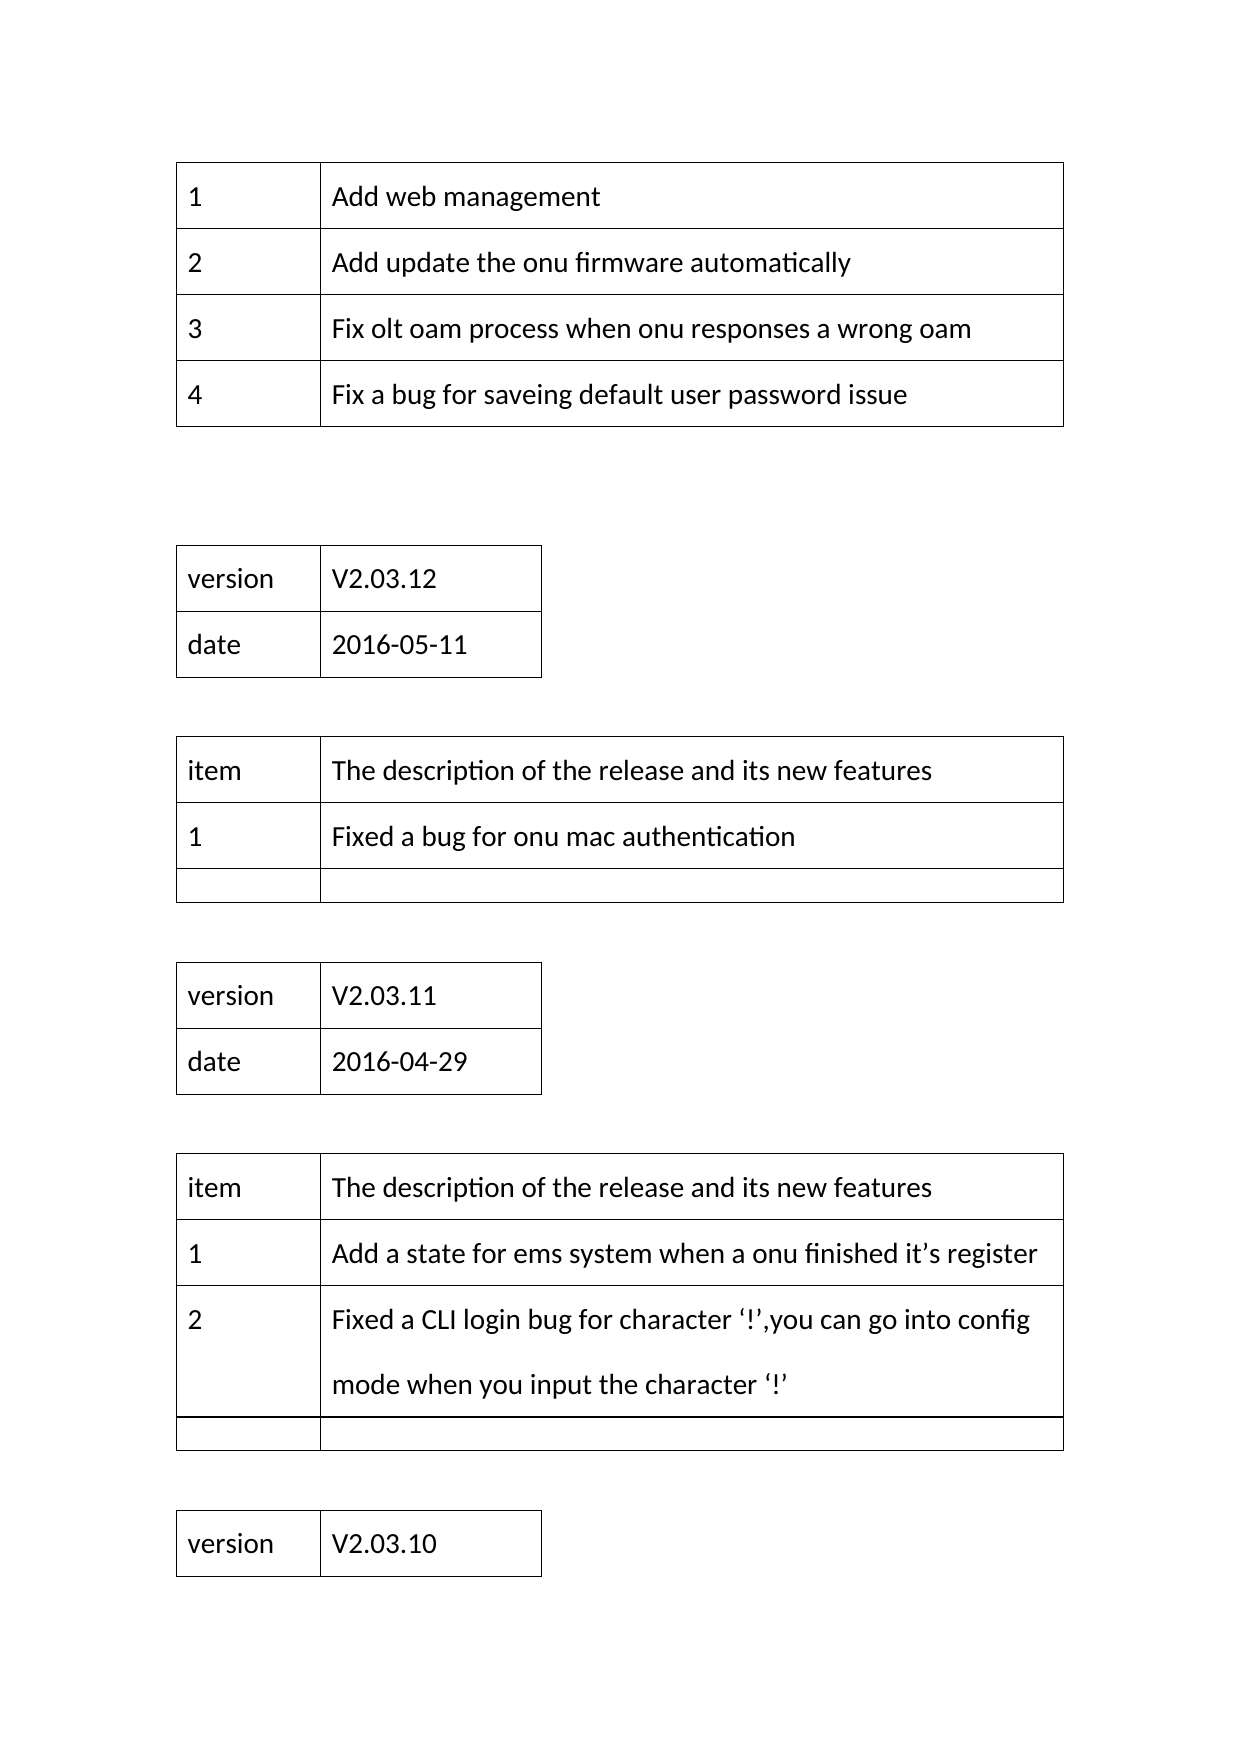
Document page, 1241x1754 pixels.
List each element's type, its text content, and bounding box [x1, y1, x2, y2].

table_cell 2 [177, 229, 320, 294]
table_header V2.03.10 [321, 1511, 541, 1576]
table_cell Fix olt oam process when onu responses a wrong oam [321, 295, 1063, 360]
table_header item [177, 737, 320, 802]
table_header The description of the release and its new features [321, 737, 1063, 802]
table_cell [321, 869, 1063, 902]
table_cell 1 [177, 803, 320, 868]
table_header V2.03.11 [321, 963, 541, 1028]
table_cell date [177, 612, 320, 677]
table_cell 1 [177, 163, 320, 228]
table_cell 1 [177, 1220, 320, 1285]
table_cell [177, 869, 320, 902]
table_header version [177, 963, 320, 1028]
table_header item [177, 1154, 320, 1219]
table_cell Add update the onu firmware automatically [321, 229, 1063, 294]
table_cell Add web management [321, 163, 1063, 228]
table_cell Fixed a CLI login bug for character ‘!’,you can go into config mode when you input the character ‘!’ [321, 1286, 1063, 1416]
table_cell 2016-05-11 [321, 612, 541, 677]
table_cell 3 [177, 295, 320, 360]
table_cell Fix a bug for saveing default user password issue [321, 361, 1063, 426]
table_cell [321, 1418, 1063, 1450]
table_cell [177, 1418, 320, 1450]
table_cell Add a state for ems system when a onu finished it’s register [321, 1220, 1063, 1285]
table_header version [177, 1511, 320, 1576]
table_header version [177, 546, 320, 611]
table_header V2.03.12 [321, 546, 541, 611]
table_cell 2016-04-29 [321, 1029, 541, 1094]
table_cell 2 [177, 1286, 320, 1416]
table_cell date [177, 1029, 320, 1094]
table_cell Fixed a bug for onu mac authentication [321, 803, 1063, 868]
table_cell 4 [177, 361, 320, 426]
table_header The description of the release and its new features [321, 1154, 1063, 1219]
